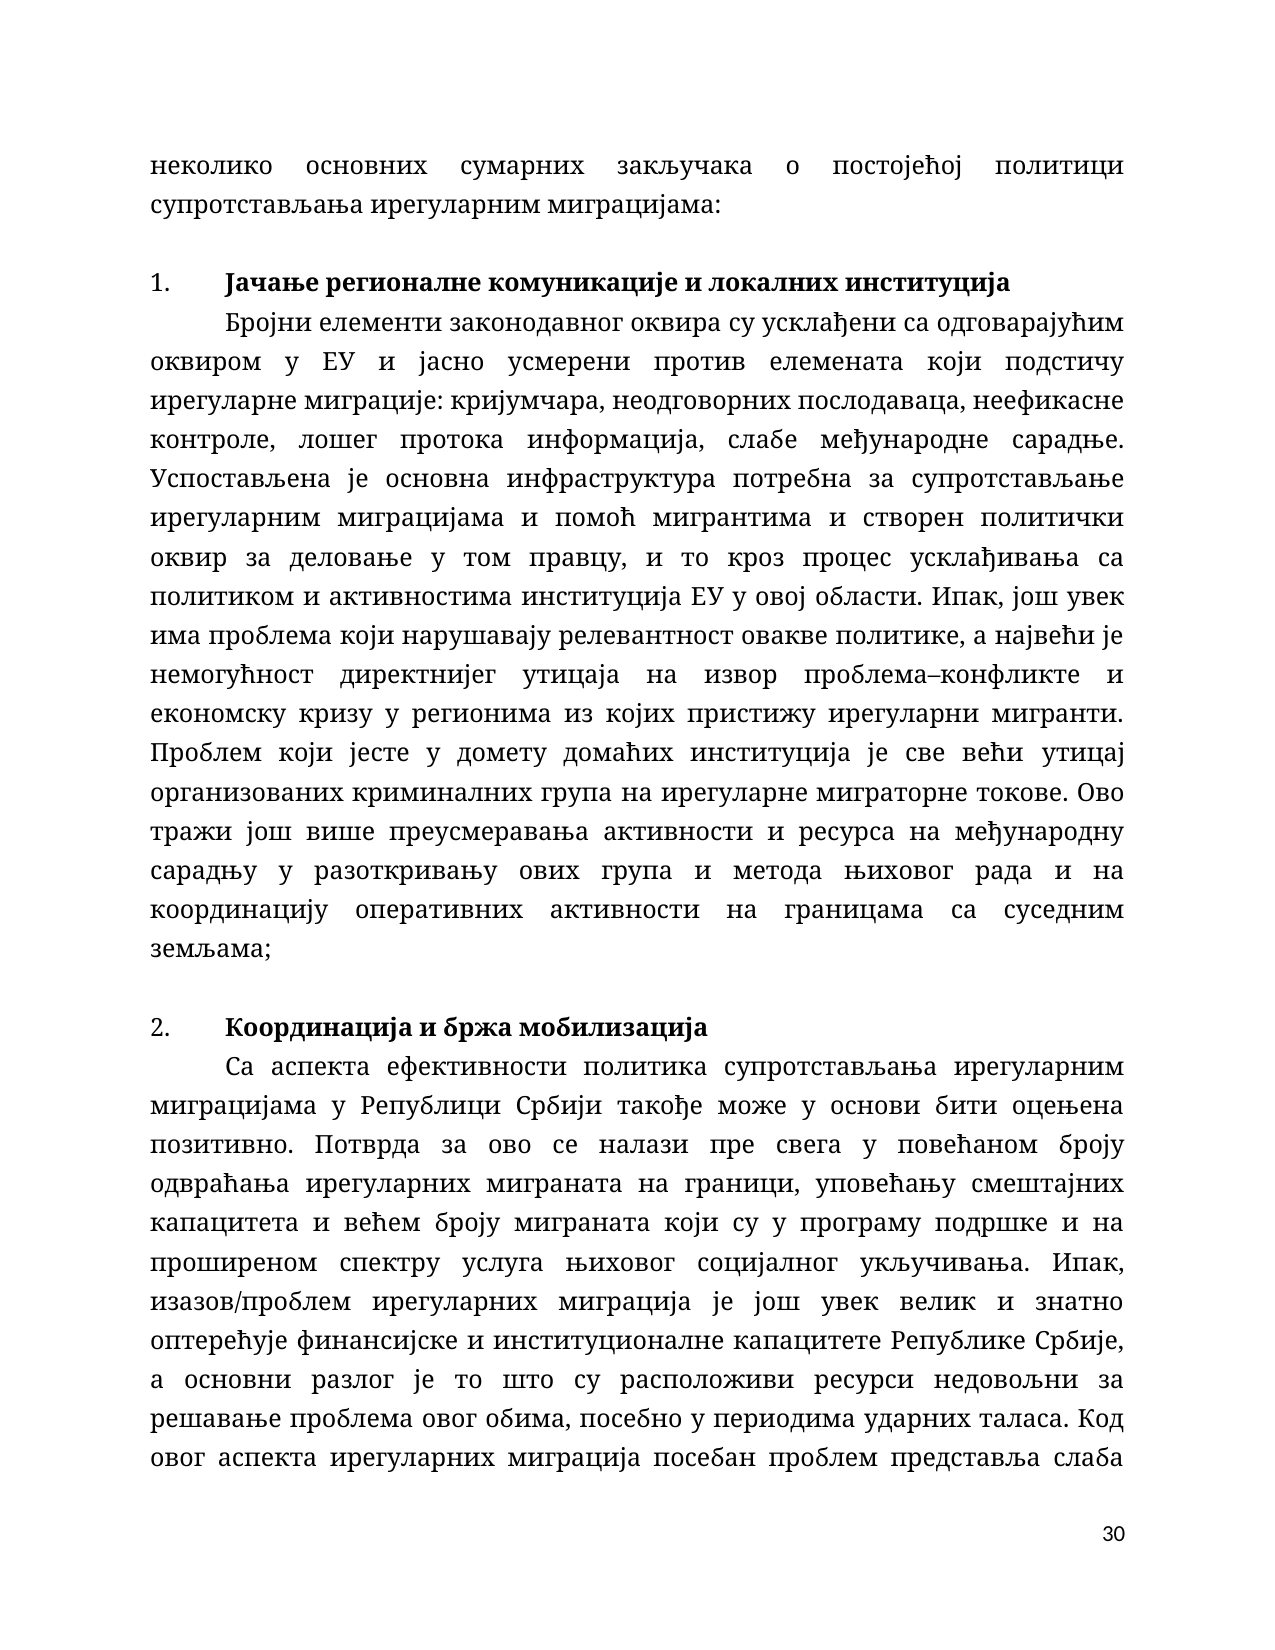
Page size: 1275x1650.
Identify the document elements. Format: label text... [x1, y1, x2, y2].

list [150, 1048, 1125, 1474]
list Бројни елементи законодавног оквира су усклађени са одговарајућим оквиром у ЕУ и јасно усмерени против елемената који подстичу ирегуларне миграције: кријумчара, неодговорних послодаваца, неефикасне контроле, лошег протока информација, слабе међународне сарадње. Успостављена је основна инфраструктура потребна за супротстављање ирегуларним миграцијама и помоћ мигрантима и створен политички оквир за деловање у том правцу, и то кроз процес усклађивања са политиком и активностима институција ЕУ у овој области. Ипак, још увек има проблема који нарушавају релевантност овакве политике, а највећи је немогућност директнијег утицаја на извор проблема–конфликте и економску кризу у регионима из којих пристижу ирегуларни мигранти. Проблем који јесте у домету домаћих институција је све већи утицај организованих криминалних група на ирегуларне миграторне токове. Ово тражи још више преусмеравања активности и ресурса на међународну сарадњу у разоткривању ових група и метода њиховог рада и на координацију оперативних активности на границама са суседним земљама; [150, 304, 1125, 965]
list Јачање регионалне комуникације и локалних институција [150, 265, 1125, 299]
list Координација и бржа мобилизација [150, 1009, 1125, 1043]
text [150, 148, 1125, 221]
